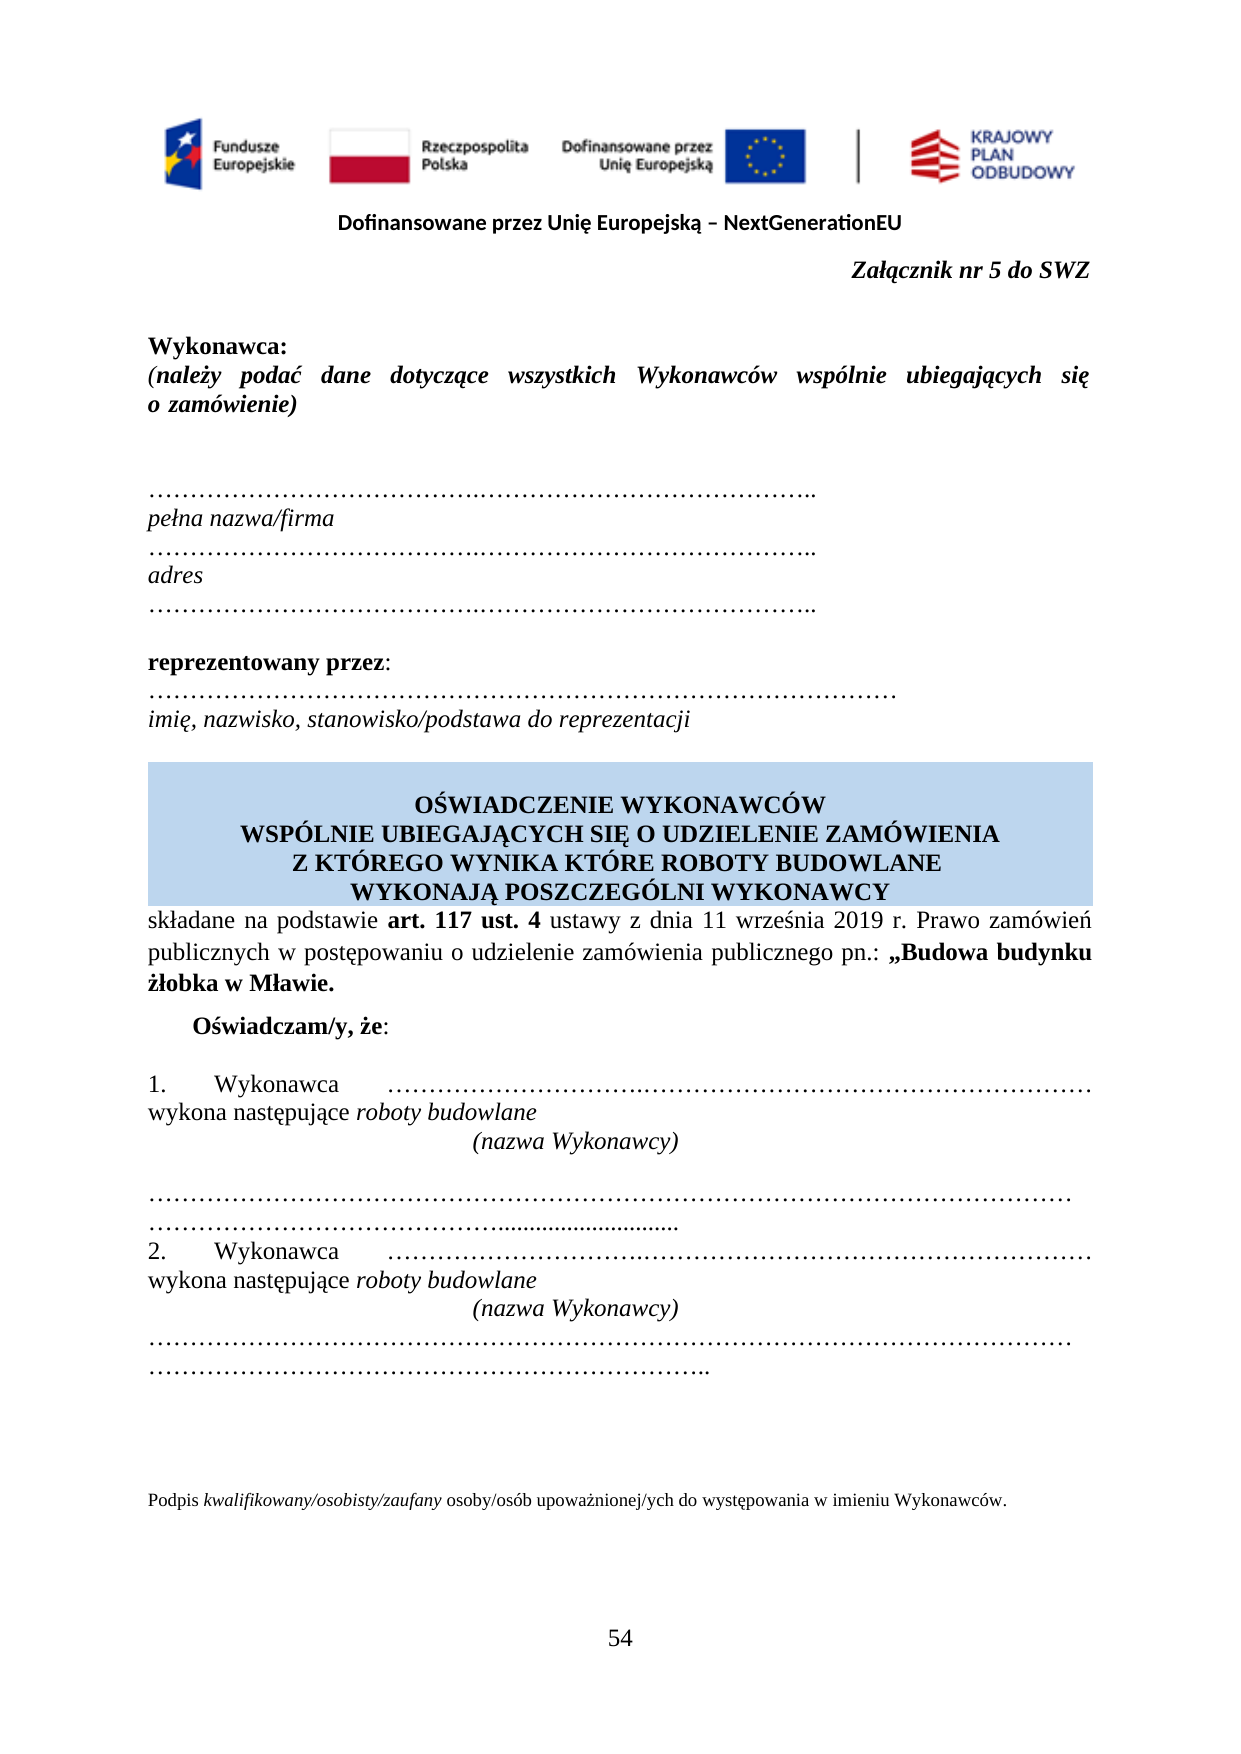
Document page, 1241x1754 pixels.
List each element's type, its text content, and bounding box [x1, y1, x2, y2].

text 2. Wykonawca ………………………….……………………………………………… wykona następujące roboty budowlane [148, 1236, 1093, 1293]
text (nazwa Wykonawcy) [148, 1126, 1093, 1155]
text WSPÓLNIE UBIEGAJĄCYCH SIĘ O UDZIELENIE ZAMÓWIENIA [148, 819, 1093, 848]
text ………………………………….………………………………….. [148, 474, 1093, 503]
text Podpis kwalifikowany/osobisty/zaufany osoby/osób upoważnionej/ych do występowania w imieniu podmiotu udostępniającego zasoby.Załącznik nr 5 do SWZ [148, 255, 1093, 283]
text ………………………………………………………………………………………………………………………………………............................. [148, 1155, 1093, 1236]
text pełna nazwa/firma [148, 503, 1093, 532]
text adres [148, 561, 1093, 589]
text ………………………………….………………………………….. [148, 589, 1093, 618]
text Wykonawca: [148, 331, 1093, 360]
text Oświadczam/y, że: [148, 1011, 1093, 1040]
text (nazwa Wykonawcy) [148, 1293, 1093, 1322]
text Z KTÓREGO WYNIKA KTÓRE ROBOTY BUDOWLANE WYKONAJĄ POSZCZEGÓLNI WYKONAWCY [148, 848, 1093, 906]
text 1. Wykonawca ………………………….……………………………………………… wykona następujące roboty budowlane [148, 1069, 1093, 1126]
text …………………………………………………………………………………………………………………………………………………………….. [148, 1322, 1093, 1380]
text składane na podstawie art. 117 ust. 4 ustawy z dnia 11 września 2019 r. Prawo zamówień publicznych w postępowaniu o udzielenie zamówienia publicznego pn.: „Budowa budynku żłobka w Mławie. [148, 906, 1093, 996]
picture [147, 101, 1093, 208]
text reprezentowany przez: ……………………………………………………………………………… [148, 647, 1093, 704]
text Podpis kwalifikowany/osobisty/zaufany osoby/osób upoważnionej/ych do występowania w imieniu Wykonawców. [148, 1489, 1093, 1510]
text (należy podać dane dotyczące wszystkich Wykonawców wspólnie ubiegających się o zamówienie) [148, 360, 1093, 417]
text ………………………………….………………………………….. [148, 532, 1093, 561]
text imię, nazwisko, stanowisko/podstawa do reprezentacji [148, 704, 1093, 733]
text OŚWIADCZENIE WYKONAWCÓW [148, 791, 1093, 819]
